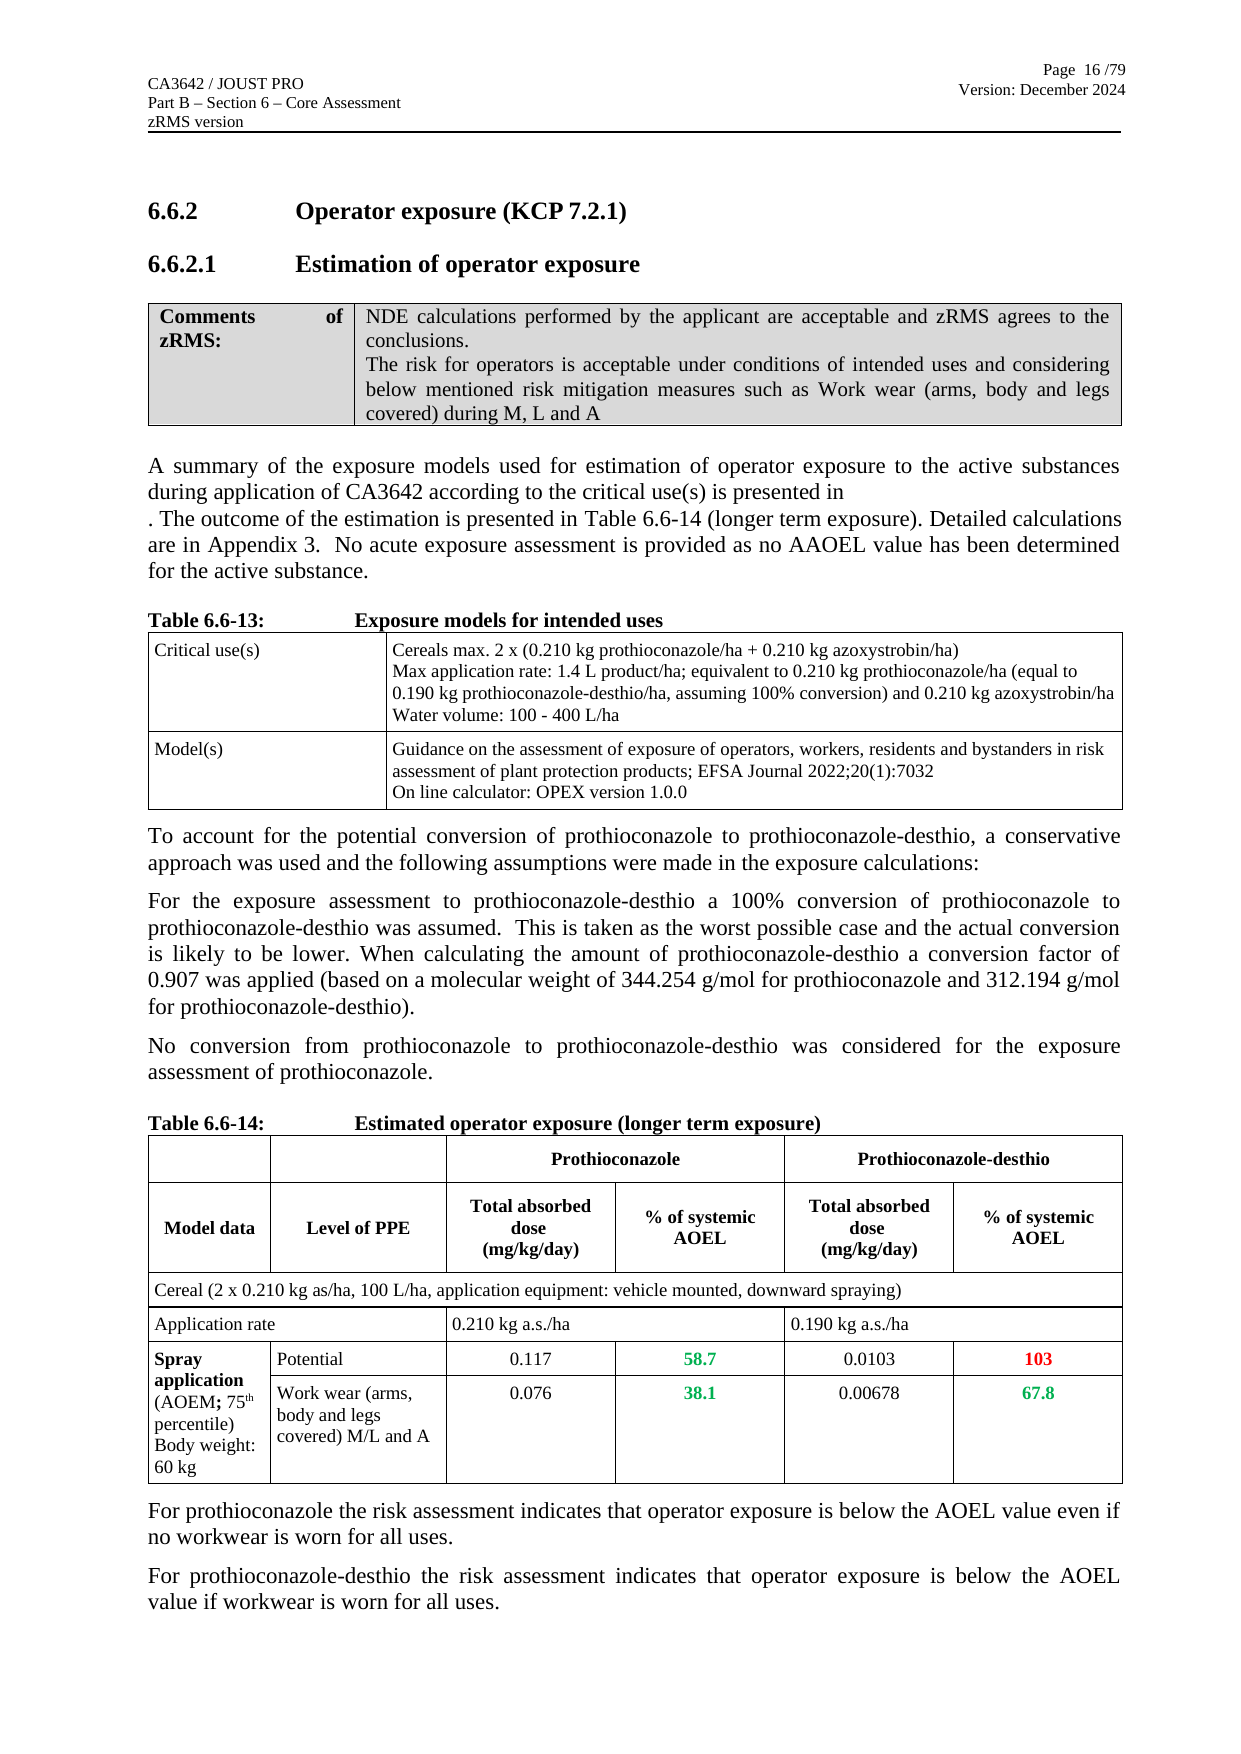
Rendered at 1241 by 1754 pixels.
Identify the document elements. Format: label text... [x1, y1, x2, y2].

table_cell 0.076 [447, 1376, 615, 1483]
table_cell Total absorbed dose (mg/kg/day) [447, 1183, 615, 1272]
table_cell Model data [149, 1183, 270, 1272]
table_cell 38.1 [616, 1376, 784, 1483]
table_header Cereals max. 2 x (0.210 kg prothioconazole/ha + 0.210 kg azoxystrobin/ha) Max application rate: 1.4 L product/ha; equivalent to 0.210 kg prothioconazole/ha (equal to 0.190 kg prothioconazole-desthio/ha, assuming 100% conversion) and 0.210 kg azoxystrobin/ha Water volume: 100 - 400 L/ha [387, 633, 1122, 731]
table_cell Total absorbed dose (mg/kg/day) [785, 1183, 953, 1272]
subtitle Operator exposure (KCP 7.2.1) [148, 196, 1122, 224]
table_cell Potential [271, 1342, 446, 1375]
table_cell Work wear (arms, body and legs covered) M/L and A [271, 1376, 446, 1483]
table_header [149, 1136, 270, 1182]
text For the exposure assessment to prothioconazole-desthio a 100% conversion of prothioconazole to prothioconazole-desthio was assumed. This is taken as the worst possible case and the actual conversion is likely to be lower. When calculating the amount of prothioconazole-desthio a conversion factor of 0.907 was applied (based on a molecular weight of 344.254 g/mol for prothioconazole and 312.194 g/mol for prothioconazole-desthio). [148, 887, 1122, 1019]
table_cell 0.00678 [785, 1376, 953, 1483]
table_cell 67.8 [954, 1376, 1122, 1483]
text No conversion from prothioconazole to prothioconazole-desthio was considered for the exposure assessment of prothioconazole. [148, 1032, 1122, 1084]
table_header NDE calculations performed by the applicant are acceptable and zRMS agrees to the conclusions. The risk for operators is acceptable under conditions of intended uses and considering below mentioned risk mitigation measures such as Work wear (arms, body and legs covered) during M, L and A [355, 304, 1121, 424]
text For prothioconazole the risk assessment indicates that operator exposure is below the AOEL value even if no workwear is worn for all uses. [148, 1497, 1122, 1549]
table_cell 58.7 [616, 1342, 784, 1375]
table_cell Model(s) [149, 732, 386, 809]
table_header Prothioconazole-desthio [785, 1136, 1122, 1182]
table_header Critical use(s) [149, 633, 386, 731]
table_cell Application rate [149, 1308, 446, 1341]
text A summary of the exposure models used for estimation of operator exposure to the active substances during application of CA3642 according to the critical use(s) is presented in [148, 452, 1122, 505]
table_cell 0.210 kg a.s./ha [447, 1308, 784, 1341]
subtitle Estimation of operator exposure [148, 249, 1122, 278]
table_cell % of systemic AOEL [954, 1183, 1122, 1272]
table_cell Cereal (2 x 0.210 kg as/ha, 100 L/ha, application equipment: vehicle mounted, downward spraying) [149, 1273, 1122, 1306]
table_cell 103 [954, 1342, 1122, 1375]
text For prothioconazole-desthio the risk assessment indicates that operator exposure is below the AOEL value if workwear is worn for all uses. [148, 1562, 1122, 1614]
table_cell Guidance on the assessment of exposure of operators, workers, residents and bystanders in risk assessment of plant protection products; EFSA Journal 2022;20(1):7032 On line calculator: OPEX version 1.0.0 [387, 732, 1122, 809]
table_header Prothioconazole [447, 1136, 784, 1182]
table_header [271, 1136, 446, 1182]
table_cell % of systemic AOEL [616, 1183, 784, 1272]
table_cell 0.0103 [785, 1342, 953, 1375]
table_cell Level of PPE [271, 1183, 446, 1272]
table_cell 0.190 kg a.s./ha [785, 1308, 1122, 1341]
table_cell 0.117 [447, 1342, 615, 1375]
table_cell Spray application (AOEM; 75th percentile) Body weight: 60 kg [149, 1342, 270, 1483]
table_header Comments of zRMS: [149, 304, 354, 424]
text To account for the potential conversion of prothioconazole to prothioconazole-desthio, a conservative approach was used and the following assumptions were made in the exposure calculations: [148, 822, 1122, 875]
